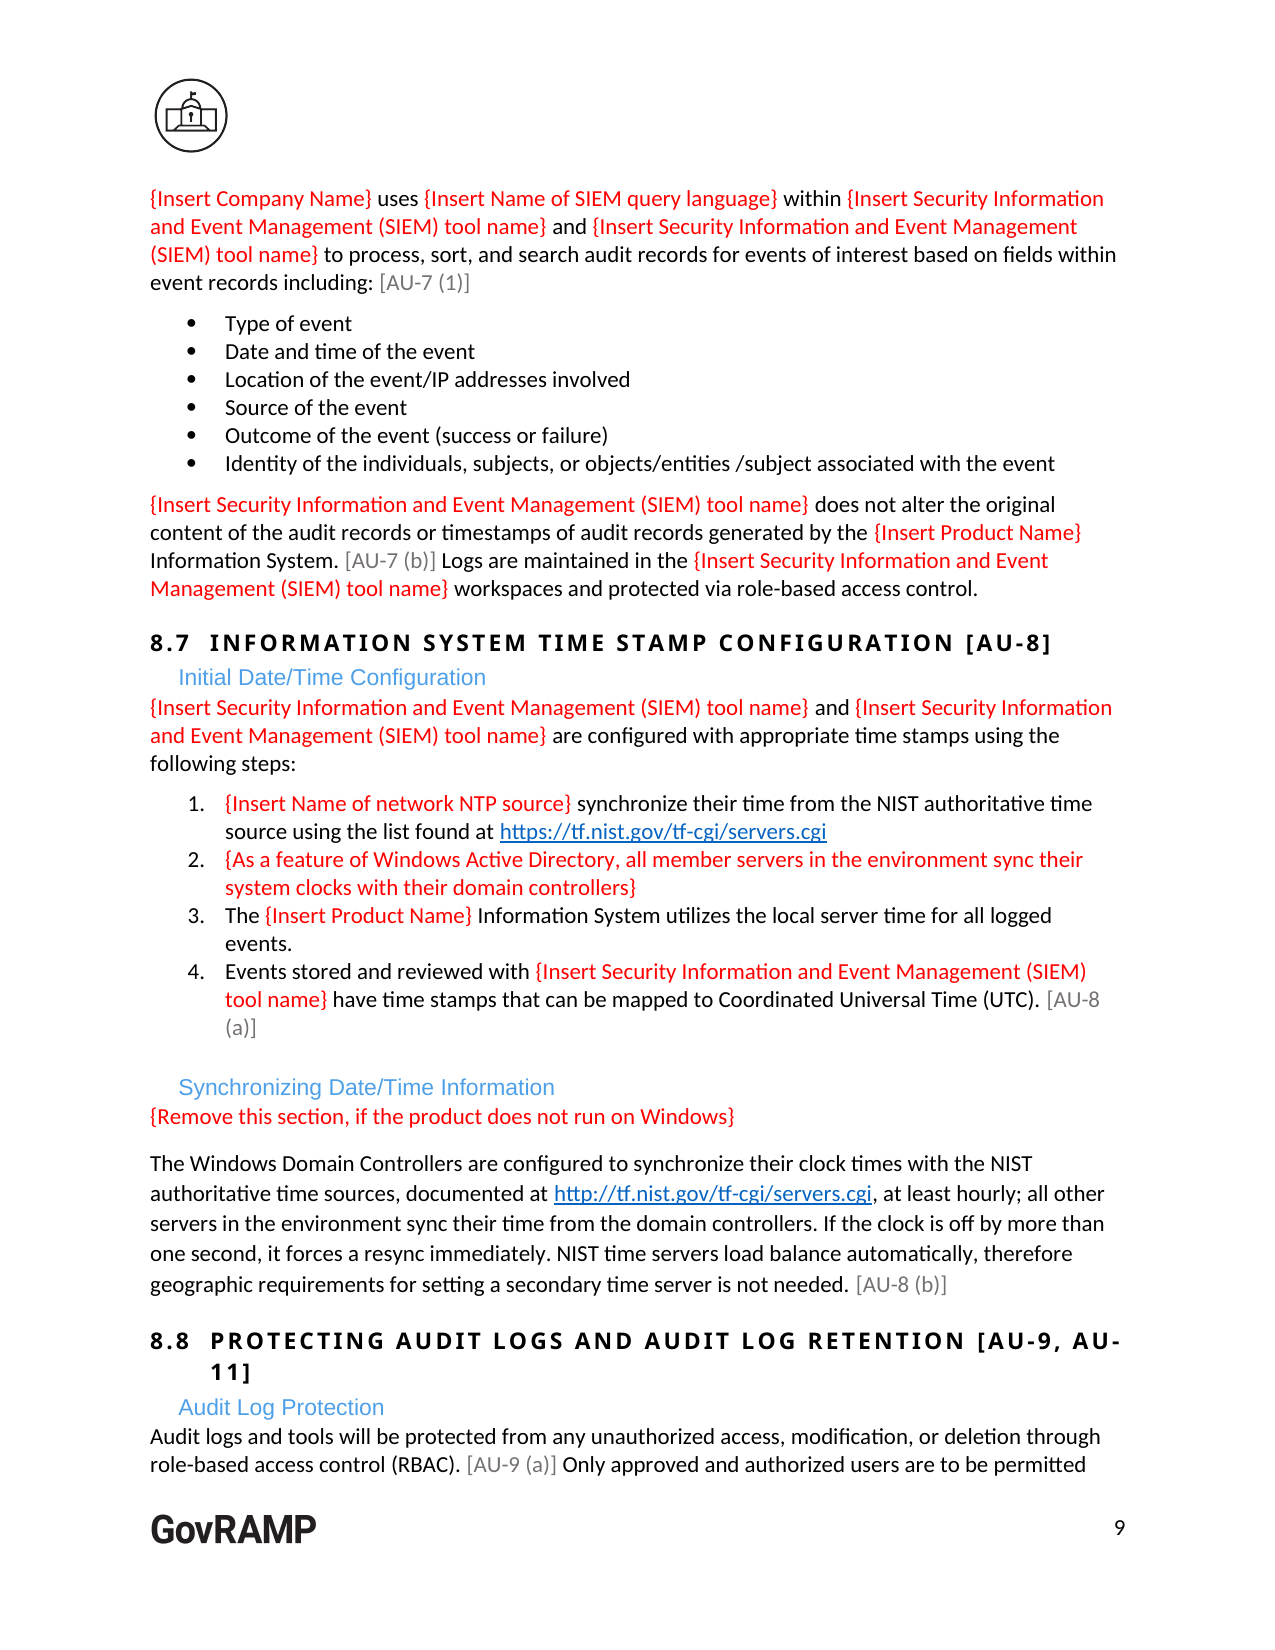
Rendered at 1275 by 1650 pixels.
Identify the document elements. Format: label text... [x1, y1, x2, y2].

picture [150, 1512, 318, 1546]
list Location of the event/IP addresses involved [187, 365, 1125, 393]
subtitle Audit Log Protection [178, 1394, 1125, 1420]
subtitle Synchronizing Date/Time Information [178, 1074, 1125, 1100]
text {Remove this section, if the product does not run on Windows} [150, 1102, 1125, 1130]
picture [150, 75, 232, 157]
text Protecting Audit Logs and Audit Log Retention [AU-9, AU-11] [150, 1325, 1125, 1387]
list Identity of the individuals, subjects, or objects/entities /subject associated with the event [187, 449, 1125, 477]
list Events stored and reviewed with {Insert Security Information and Event Management (SIEM) tool name} have time stamps that can be mapped to Coordinated Universal Time (UTC). [AU-8 (a)] [187, 957, 1125, 1041]
subtitle Initial Date/Time Configuration [178, 664, 1125, 691]
list Date and time of the event [187, 337, 1125, 365]
text {Insert Security Information and Event Management (SIEM) tool name} and {Insert Security Information and Event Management (SIEM) tool name} are configured with appropriate time stamps using the following steps: [150, 693, 1125, 777]
text {Insert Company Name} uses {Insert Name of SIEM query language} within {Insert Security Information and Event Management (SIEM) tool name} and {Insert Security Information and Event Management (SIEM) tool name} to process, sort, and search audit records for events of interest based on fields within event records including: [AU-7 (1)] [150, 184, 1125, 297]
text {Insert Security Information and Event Management (SIEM) tool name} does not alter the original content of the audit records or timestamps of audit records generated by the {Insert Product Name} Information System. [AU-7 (b)] Logs are maintained in the {Insert Security Information and Event Management (SIEM) tool name} workspaces and protected via role-based access control. [150, 490, 1125, 602]
text Information System Time Stamp Configuration [AU-8] [150, 627, 1125, 658]
text The Windows Domain Controllers are configured to synchronize their clock times with the NIST authoritative time sources, documented at http://tf.nist.gov/tf-cgi/servers.cgi, at least hourly; all other servers in the environment sync their time from the domain controllers. If the clock is off by more than one second, it forces a resync immediately. NIST time servers load balance automatically, therefore geographic requirements for setting a secondary time server is not needed. [AU-8 (b)] [150, 1149, 1125, 1298]
list {As a feature of Windows Active Directory, all member servers in the environment sync their system clocks with their domain controllers} [187, 845, 1125, 901]
list {Insert Name of network NTP source} synchronize their time from the NIST authoritative time source using the list found at https://tf.nist.gov/tf-cgi/servers.cgi [187, 789, 1125, 845]
list The {Insert Product Name} Information System utilizes the local server time for all logged events. [187, 901, 1125, 957]
list Outcome of the event (success or failure) [187, 421, 1125, 449]
list Source of the event [187, 393, 1125, 421]
list Type of event [187, 309, 1125, 337]
